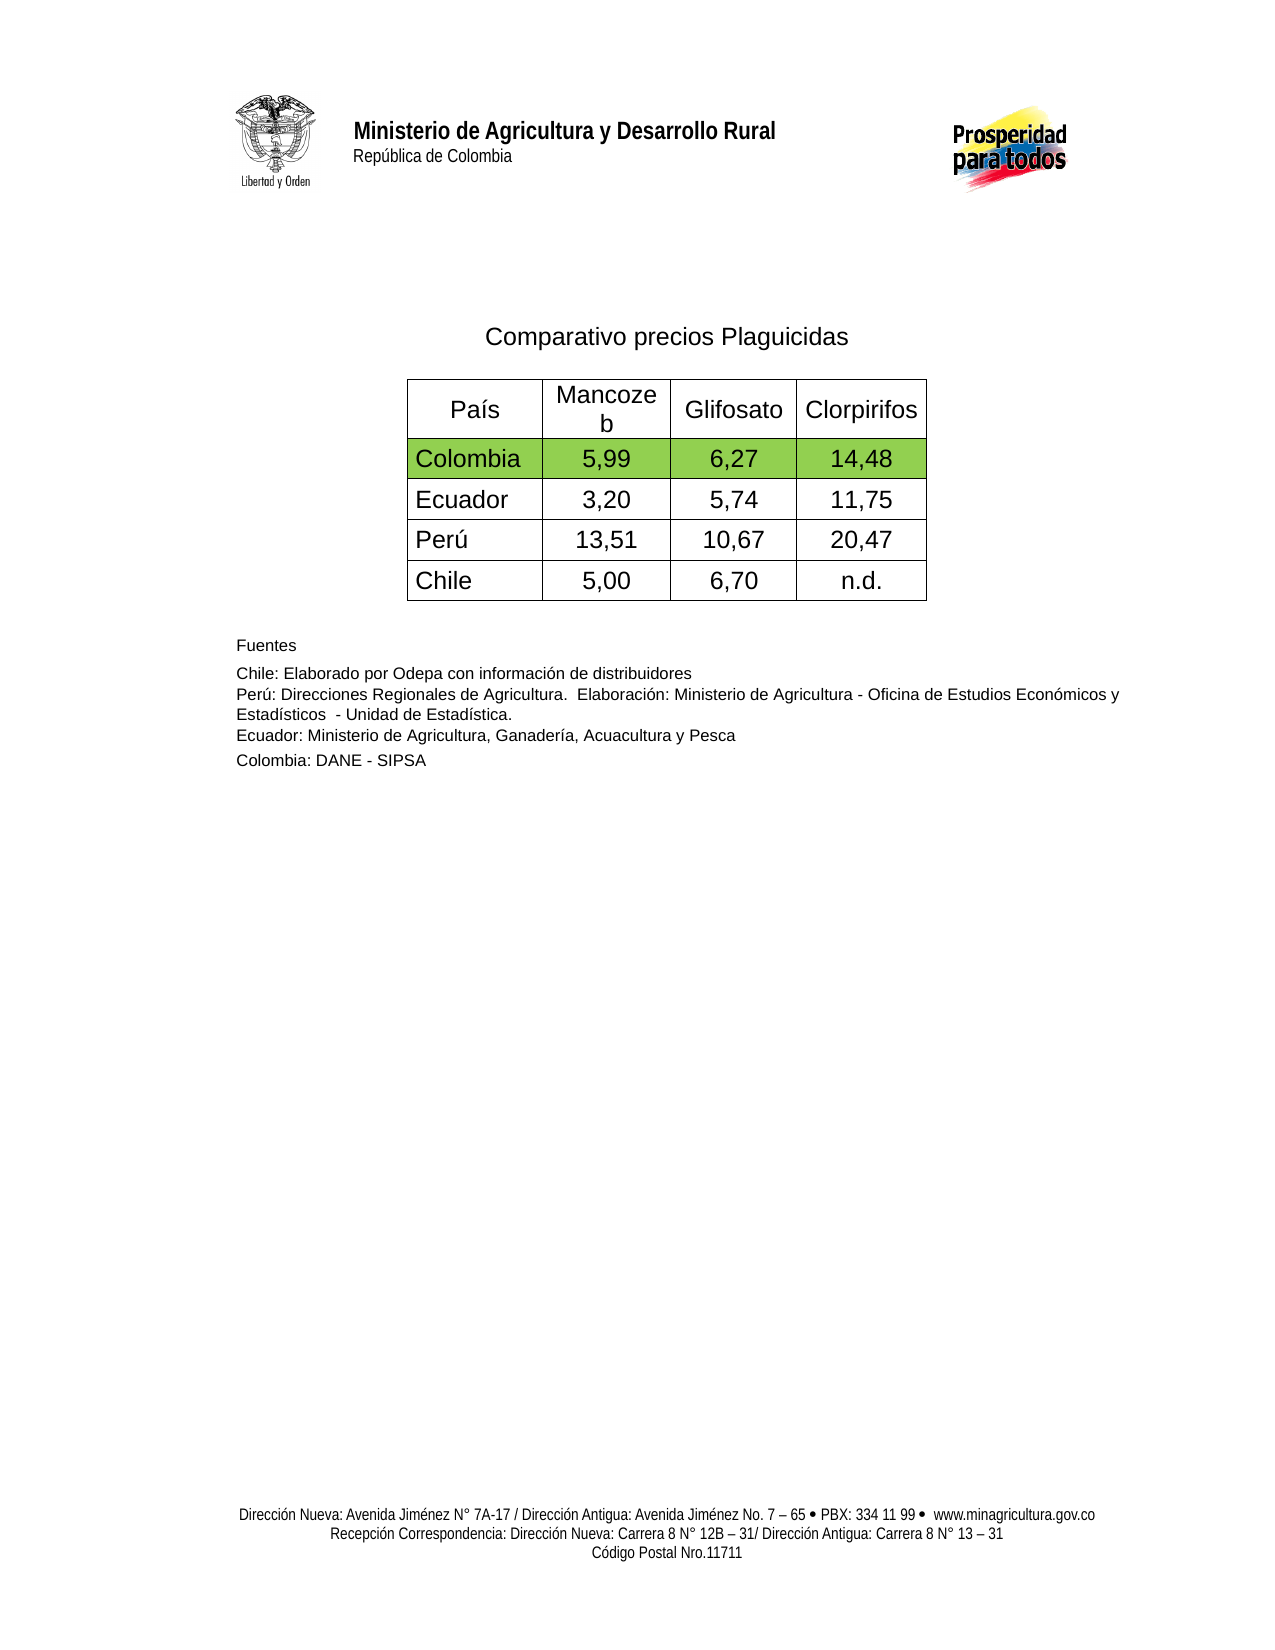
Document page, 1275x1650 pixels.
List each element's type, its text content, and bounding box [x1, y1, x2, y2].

table_cell 5,74 [671, 479, 796, 519]
table_cell Ecuador: Ministerio de Agricultura, Ganadería, Acuacultura y Pesca [229, 724, 1149, 747]
table_cell 5,00 [543, 561, 670, 600]
table_cell 10,67 [671, 520, 796, 559]
table_cell 5,99 [543, 439, 670, 478]
table_cell Chile [408, 561, 542, 600]
table_cell 3,20 [543, 479, 670, 519]
table_cell 11,75 [797, 479, 926, 519]
table_header País [408, 380, 542, 438]
table_cell Ecuador [408, 479, 542, 519]
table_cell 14,48 [797, 439, 926, 478]
table_cell Colombia: DANE - SIPSA [229, 747, 1149, 770]
text Comparativo precios Plaguicidas [236, 322, 1098, 350]
table_header Mancozeb [543, 380, 670, 438]
table_cell Perú: Direcciones Regionales de Agricultura. Elaboración: Ministerio de Agricultura - Oficina de Estudios Económicos y Estadísticos - Unidad de Estadística. [229, 685, 1149, 723]
table_cell 13,51 [543, 520, 670, 559]
table_cell Perú [408, 520, 542, 559]
table_cell 6,27 [671, 439, 796, 478]
table_header Glifosato [671, 380, 796, 438]
table_cell Chile: Elaborado por Odepa con información de distribuidores [229, 662, 1149, 685]
table_cell 20,47 [797, 520, 926, 559]
picture [936, 103, 1084, 193]
table_cell n.d. [797, 561, 926, 600]
table_header Clorpirifos [797, 380, 926, 438]
table_cell 6,70 [671, 561, 796, 600]
table_cell Colombia [408, 439, 542, 478]
table_header Fuentes [229, 630, 1149, 662]
